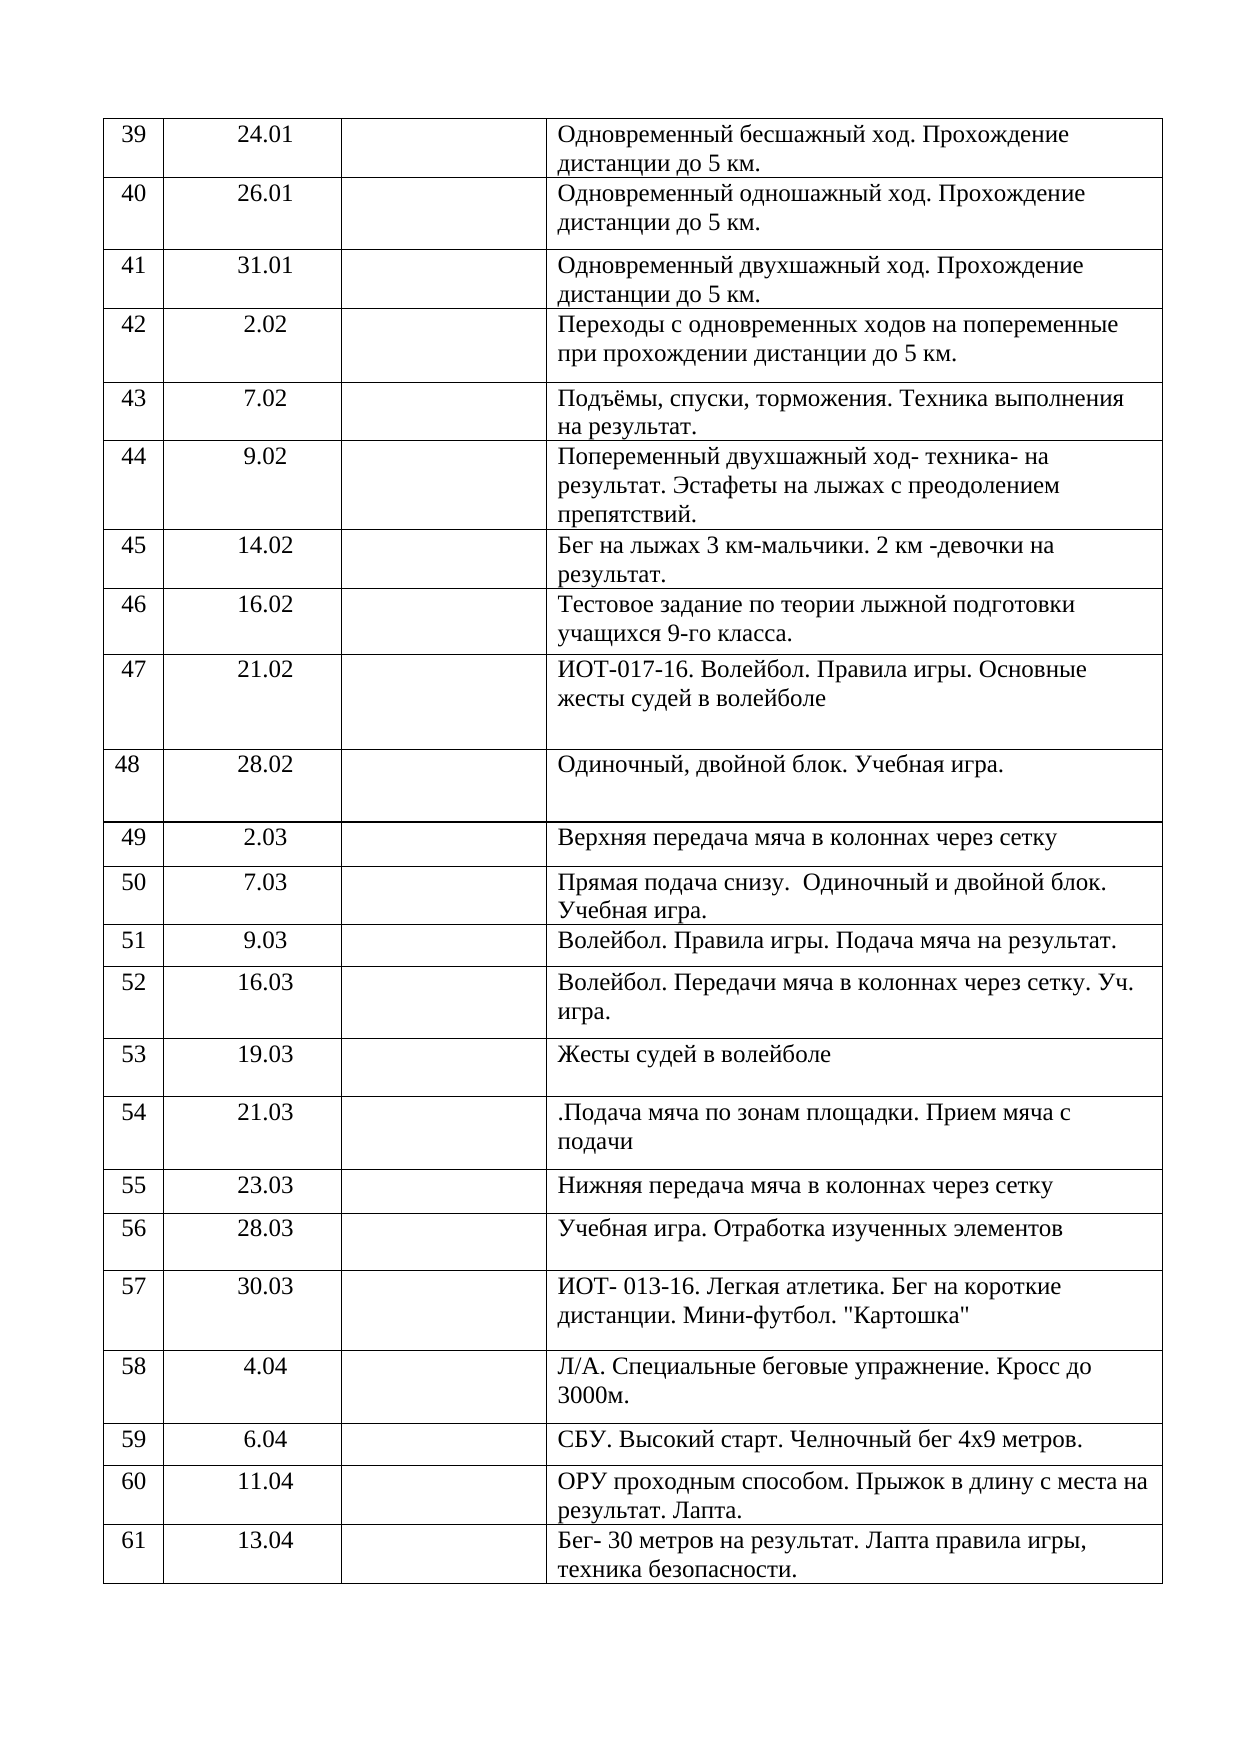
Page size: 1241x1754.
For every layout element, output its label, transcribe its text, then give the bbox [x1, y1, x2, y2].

table_cell [342, 750, 546, 821]
table_cell Волейбол. Передачи мяча в колоннах через сетку. Уч. игра. [547, 967, 1162, 1038]
table_cell [342, 309, 546, 382]
table_cell [342, 823, 546, 866]
table_cell 21.02 [164, 655, 341, 748]
table_cell Нижняя передача мяча в колоннах через сетку [547, 1170, 1162, 1212]
table_cell 44 [104, 441, 163, 529]
table_cell 6.04 [164, 1424, 341, 1465]
table_cell [342, 1039, 546, 1096]
table_cell 26.01 [164, 178, 341, 249]
table_cell ИОТ- 013-16. Легкая атлетика. Бег на короткие дистанции. Мини-футбол. "Картошка" [547, 1271, 1162, 1350]
table_cell .Подача мяча по зонам площадки. Прием мяча с подачи [547, 1097, 1162, 1169]
table_cell 49 [104, 823, 163, 866]
table_cell [342, 1214, 546, 1270]
table_cell 51 [104, 925, 163, 966]
table_cell Одиночный, двойной блок. Учебная игра. [547, 750, 1162, 821]
table_cell 43 [104, 383, 163, 440]
table_cell 47 [104, 655, 163, 748]
table_cell 50 [104, 867, 163, 924]
table_cell 24.01 [164, 119, 341, 177]
table_cell 58 [104, 1351, 163, 1423]
table_cell 30.03 [164, 1271, 341, 1350]
table_cell Бег на лыжах 3 км-мальчики. 2 км -девочки на результат. [547, 530, 1162, 588]
table_cell [342, 441, 546, 529]
table_cell 21.03 [164, 1097, 341, 1169]
table_cell 16.03 [164, 967, 341, 1038]
table_cell 55 [104, 1170, 163, 1212]
table_cell 14.02 [164, 530, 341, 588]
table_cell ИОТ-017-16. Волейбол. Правила игры. Основные жесты судей в волейболе [547, 655, 1162, 748]
table_cell 9.02 [164, 441, 341, 529]
table_cell [342, 967, 546, 1038]
table_cell [342, 383, 546, 440]
table_cell 23.03 [164, 1170, 341, 1212]
table_cell Бег- 30 метров на результат. Лапта правила игры, техника безопасности. [547, 1525, 1162, 1583]
table_cell Учебная игра. Отработка изученных элементов [547, 1214, 1162, 1270]
table_cell Попеременный двухшажный ход- техника- на результат. Эстафеты на лыжах с преодолением препятствий. [547, 441, 1162, 529]
table_cell [342, 655, 546, 748]
table_cell [342, 867, 546, 924]
table_cell Волейбол. Правила игры. Подача мяча на результат. [547, 925, 1162, 966]
table_cell 42 [104, 309, 163, 382]
table_cell ОРУ проходным способом. Прыжок в длину с места на результат. Лапта. [547, 1466, 1162, 1524]
table_cell [342, 589, 546, 653]
table_cell 19.03 [164, 1039, 341, 1096]
table_cell [342, 1466, 546, 1524]
table_cell 31.01 [164, 250, 341, 308]
table_cell 7.02 [164, 383, 341, 440]
table_cell Л/А. Специальные беговые упражнение. Кросс до 3000м. [547, 1351, 1162, 1423]
table_cell [342, 1170, 546, 1212]
table_cell [342, 1525, 546, 1583]
table_cell [342, 250, 546, 308]
table_cell [342, 530, 546, 588]
table_cell Подъёмы, спуски, торможения. Техника выполнения на результат. [547, 383, 1162, 440]
table_cell Жесты судей в волейболе [547, 1039, 1162, 1096]
table_cell [342, 1424, 546, 1465]
table_cell 52 [104, 967, 163, 1038]
table_cell Одновременный двухшажный ход. Прохождение дистанции до 5 км. [547, 250, 1162, 308]
table_cell 2.02 [164, 309, 341, 382]
table_cell 53 [104, 1039, 163, 1096]
table_cell 7.03 [164, 867, 341, 924]
table_cell 40 [104, 178, 163, 249]
table_cell [342, 1271, 546, 1350]
table_cell [342, 119, 546, 177]
table_cell 11.04 [164, 1466, 341, 1524]
table_cell 45 [104, 530, 163, 588]
table_cell 48 [104, 750, 163, 821]
table_cell 60 [104, 1466, 163, 1524]
table_cell 16.02 [164, 589, 341, 653]
table_cell 46 [104, 589, 163, 653]
table_cell 39 [104, 119, 163, 177]
table_cell [342, 178, 546, 249]
table_cell СБУ. Высокий старт. Челночный бег 4х9 метров. [547, 1424, 1162, 1465]
table_cell 54 [104, 1097, 163, 1169]
table_cell [342, 1351, 546, 1423]
table_cell Верхняя передача мяча в колоннах через сетку [547, 823, 1162, 866]
table_cell 13.04 [164, 1525, 341, 1583]
table_cell Прямая подача снизу. Одиночный и двойной блок. Учебная игра. [547, 867, 1162, 924]
table_cell [342, 1097, 546, 1169]
table_cell Одновременный одношажный ход. Прохождение дистанции до 5 км. [547, 178, 1162, 249]
table_cell Тестовое задание по теории лыжной подготовки учащихся 9-го класса. [547, 589, 1162, 653]
table_cell 56 [104, 1214, 163, 1270]
table_cell 41 [104, 250, 163, 308]
table_cell 4.04 [164, 1351, 341, 1423]
table_cell 57 [104, 1271, 163, 1350]
table_cell 61 [104, 1525, 163, 1583]
table_cell 9.03 [164, 925, 341, 966]
table_cell Одновременный бесшажный ход. Прохождение дистанции до 5 км. [547, 119, 1162, 177]
table_cell 28.03 [164, 1214, 341, 1270]
table_cell 2.03 [164, 823, 341, 866]
table_cell 28.02 [164, 750, 341, 821]
table_cell 59 [104, 1424, 163, 1465]
table_cell Переходы с одновременных ходов на попеременные при прохождении дистанции до 5 км. [547, 309, 1162, 382]
table_cell [342, 925, 546, 966]
